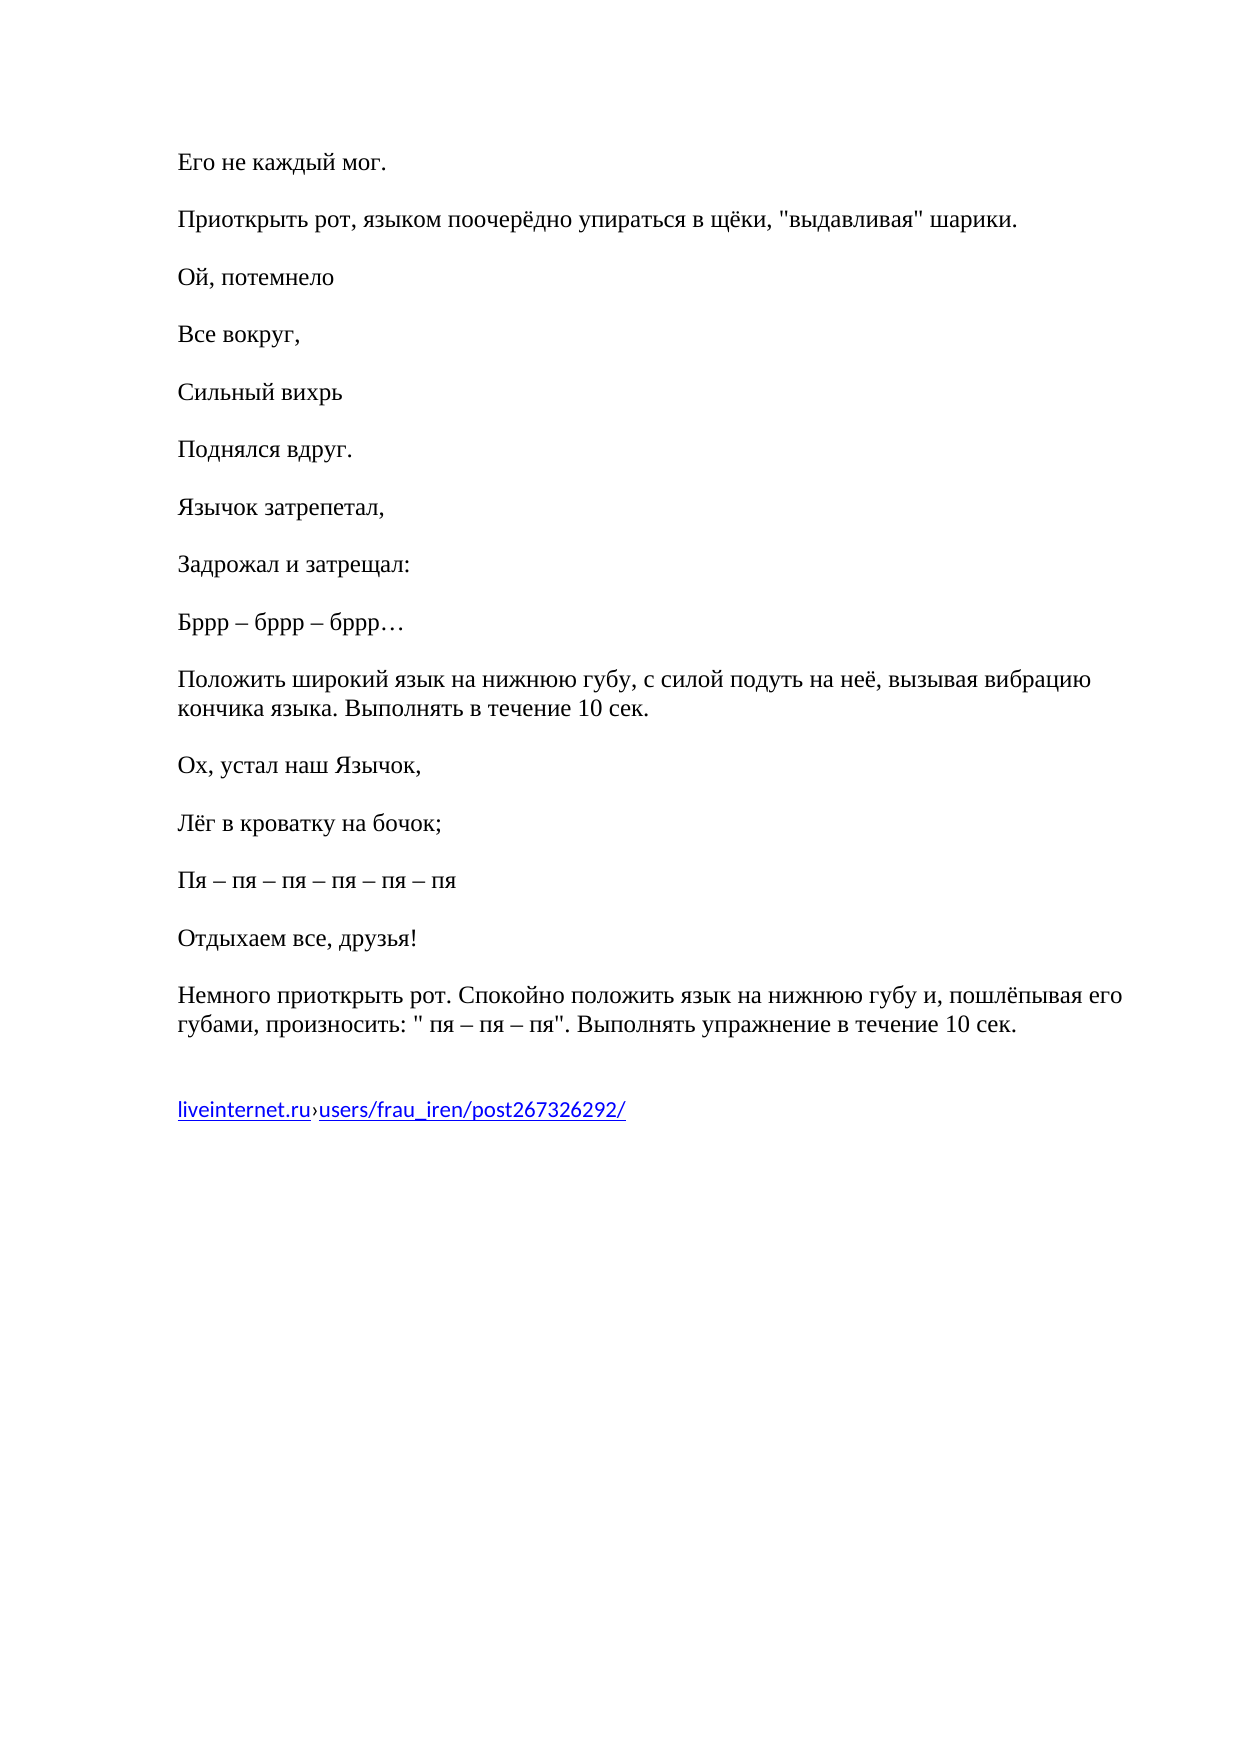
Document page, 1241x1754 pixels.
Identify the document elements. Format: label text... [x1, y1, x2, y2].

text liveinternet.ru›users/frau_iren/post267326292/ [177, 1096, 1152, 1124]
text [177, 118, 1152, 1038]
